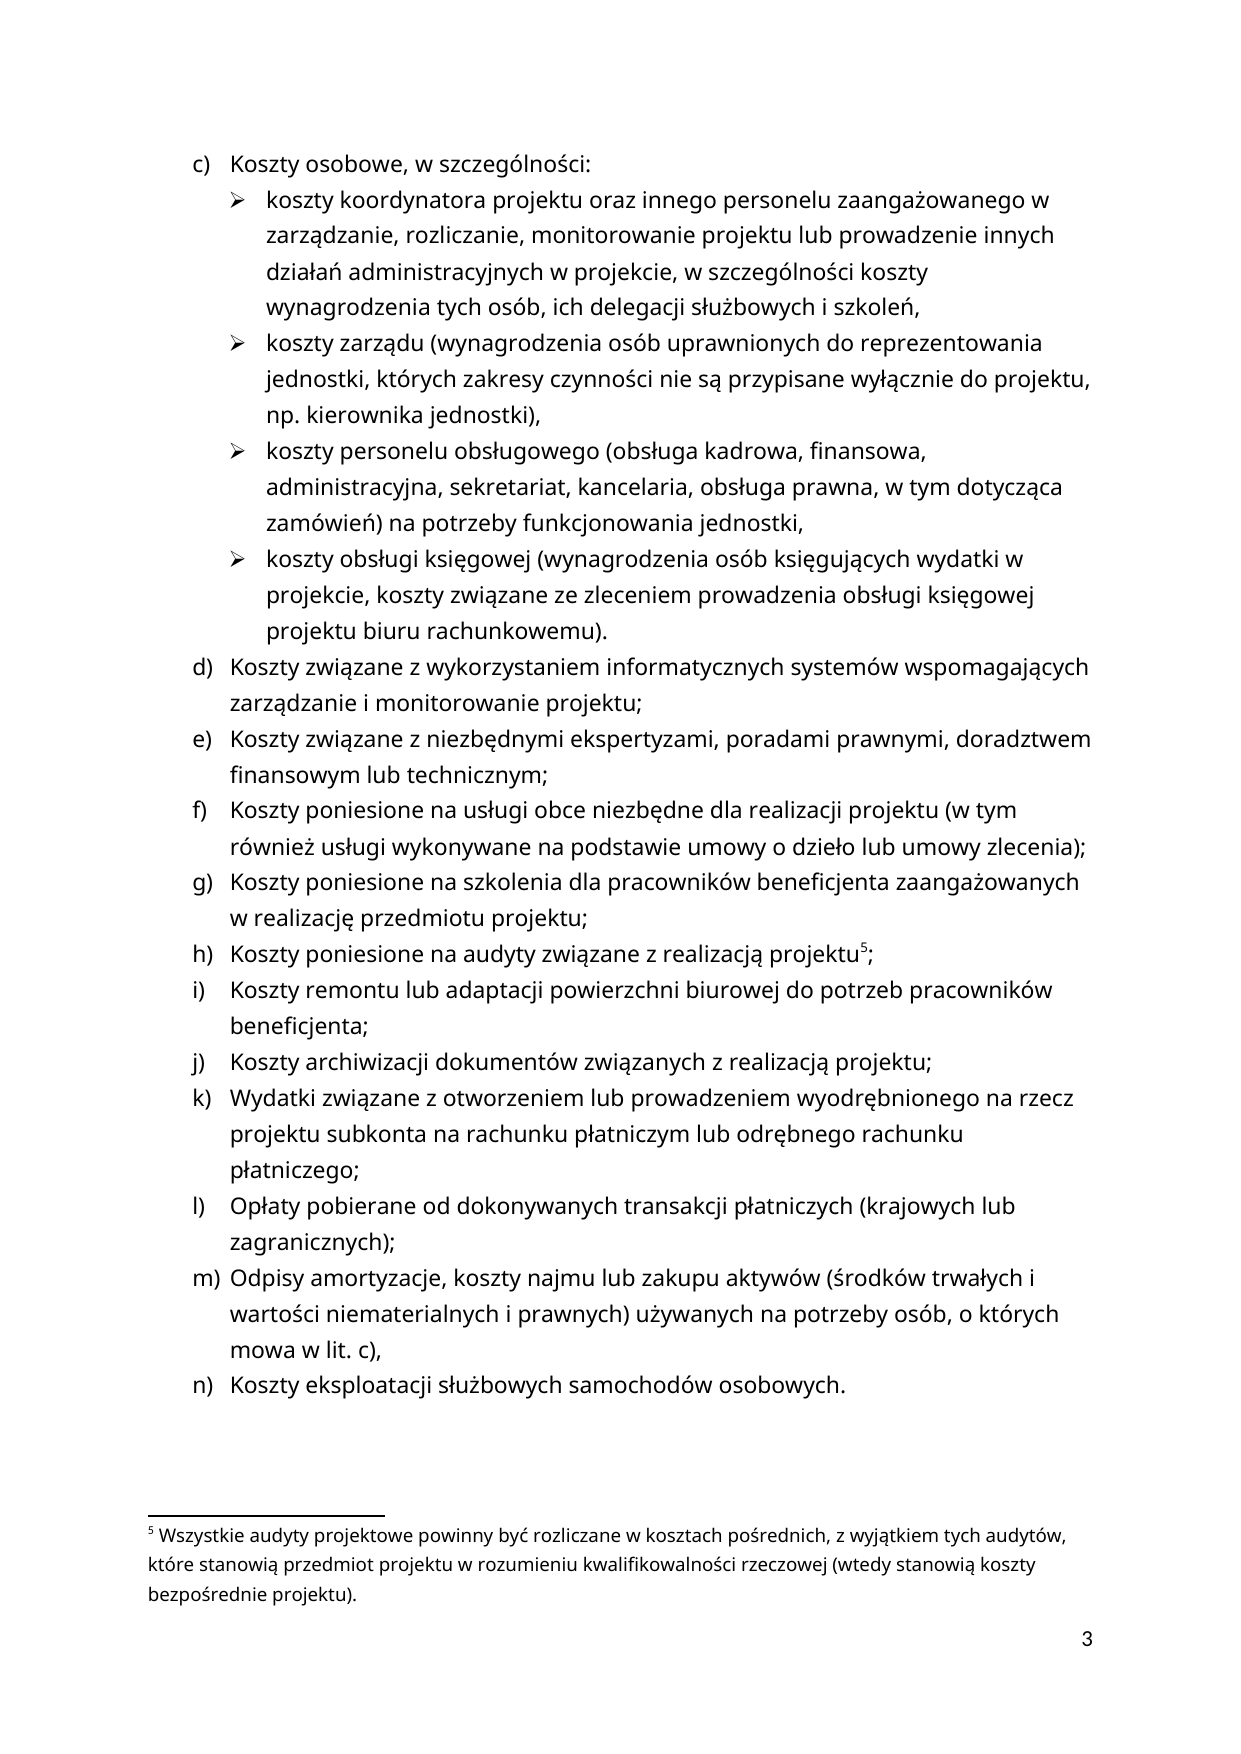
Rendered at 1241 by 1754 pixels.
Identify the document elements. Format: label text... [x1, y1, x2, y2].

list Koszty związane z wykorzystaniem informatycznych systemów wspomagających zarządzanie i monitorowanie projektu; [192, 651, 1093, 718]
list Koszty archiwizacji dokumentów związanych z realizacją projektu; [192, 1046, 1093, 1077]
list koszty zarządu (wynagrodzenia osób uprawnionych do reprezentowania [228, 327, 1093, 358]
list Koszty poniesione na szkolenia dla pracowników beneficjenta zaangażowanych w realizację przedmiotu projektu; [192, 866, 1093, 933]
list Koszty remontu lub adaptacji powierzchni biurowej do potrzeb pracowników beneficjenta; [192, 974, 1093, 1041]
list Opłaty pobierane od dokonywanych transakcji płatniczych (krajowych lub zagranicznych); [192, 1190, 1093, 1257]
list Koszty eksploatacji służbowych samochodów osobowych. [192, 1369, 1093, 1401]
list jednostki, których zakresy czynności nie są przypisane wyłącznie do projektu, np. kierownika jednostki), [266, 363, 1093, 430]
list Odpisy amortyzacje, koszty najmu lub zakupu aktywów (środków trwałych i wartości niematerialnych i prawnych) używanych na potrzeby osób, o których mowa w lit. c), [192, 1262, 1093, 1365]
list Koszty poniesione na usługi obce niezbędne dla realizacji projektu (w tym również usługi wykonywane na podstawie umowy o dzieło lub umowy zlecenia); [192, 794, 1093, 862]
list Koszty osobowe, w szczególności: [192, 148, 1093, 179]
list Koszty związane z niezbędnymi ekspertyzami, poradami prawnymi, doradztwem finansowym lub technicznym; [192, 723, 1093, 790]
list Koszty poniesione na audyty związane z realizacją projektu; [192, 938, 1093, 969]
list koszty obsługi księgowej (wynagrodzenia osób księgujących wydatki w projekcie, koszty związane ze zleceniem prowadzenia obsługi księgowej projektu biuru rachunkowemu). [228, 543, 1093, 646]
list koszty koordynatora projektu oraz innego personelu zaangażowanego w zarządzanie, rozliczanie, monitorowanie projektu lub prowadzenie innych działań administracyjnych w projekcie, w szczególności koszty wynagrodzenia tych osób, ich delegacji służbowych i szkoleń, [228, 183, 1093, 323]
list koszty personelu obsługowego (obsługa kadrowa, finansowa, administracyjna, sekretariat, kancelaria, obsługa prawna, w tym dotycząca zamówień) na potrzeby funkcjonowania jednostki, [228, 435, 1093, 538]
list Wydatki związane z otworzeniem lub prowadzeniem wyodrębnionego na rzecz projektu subkonta na rachunku płatniczym lub odrębnego rachunku płatniczego; [192, 1082, 1093, 1185]
